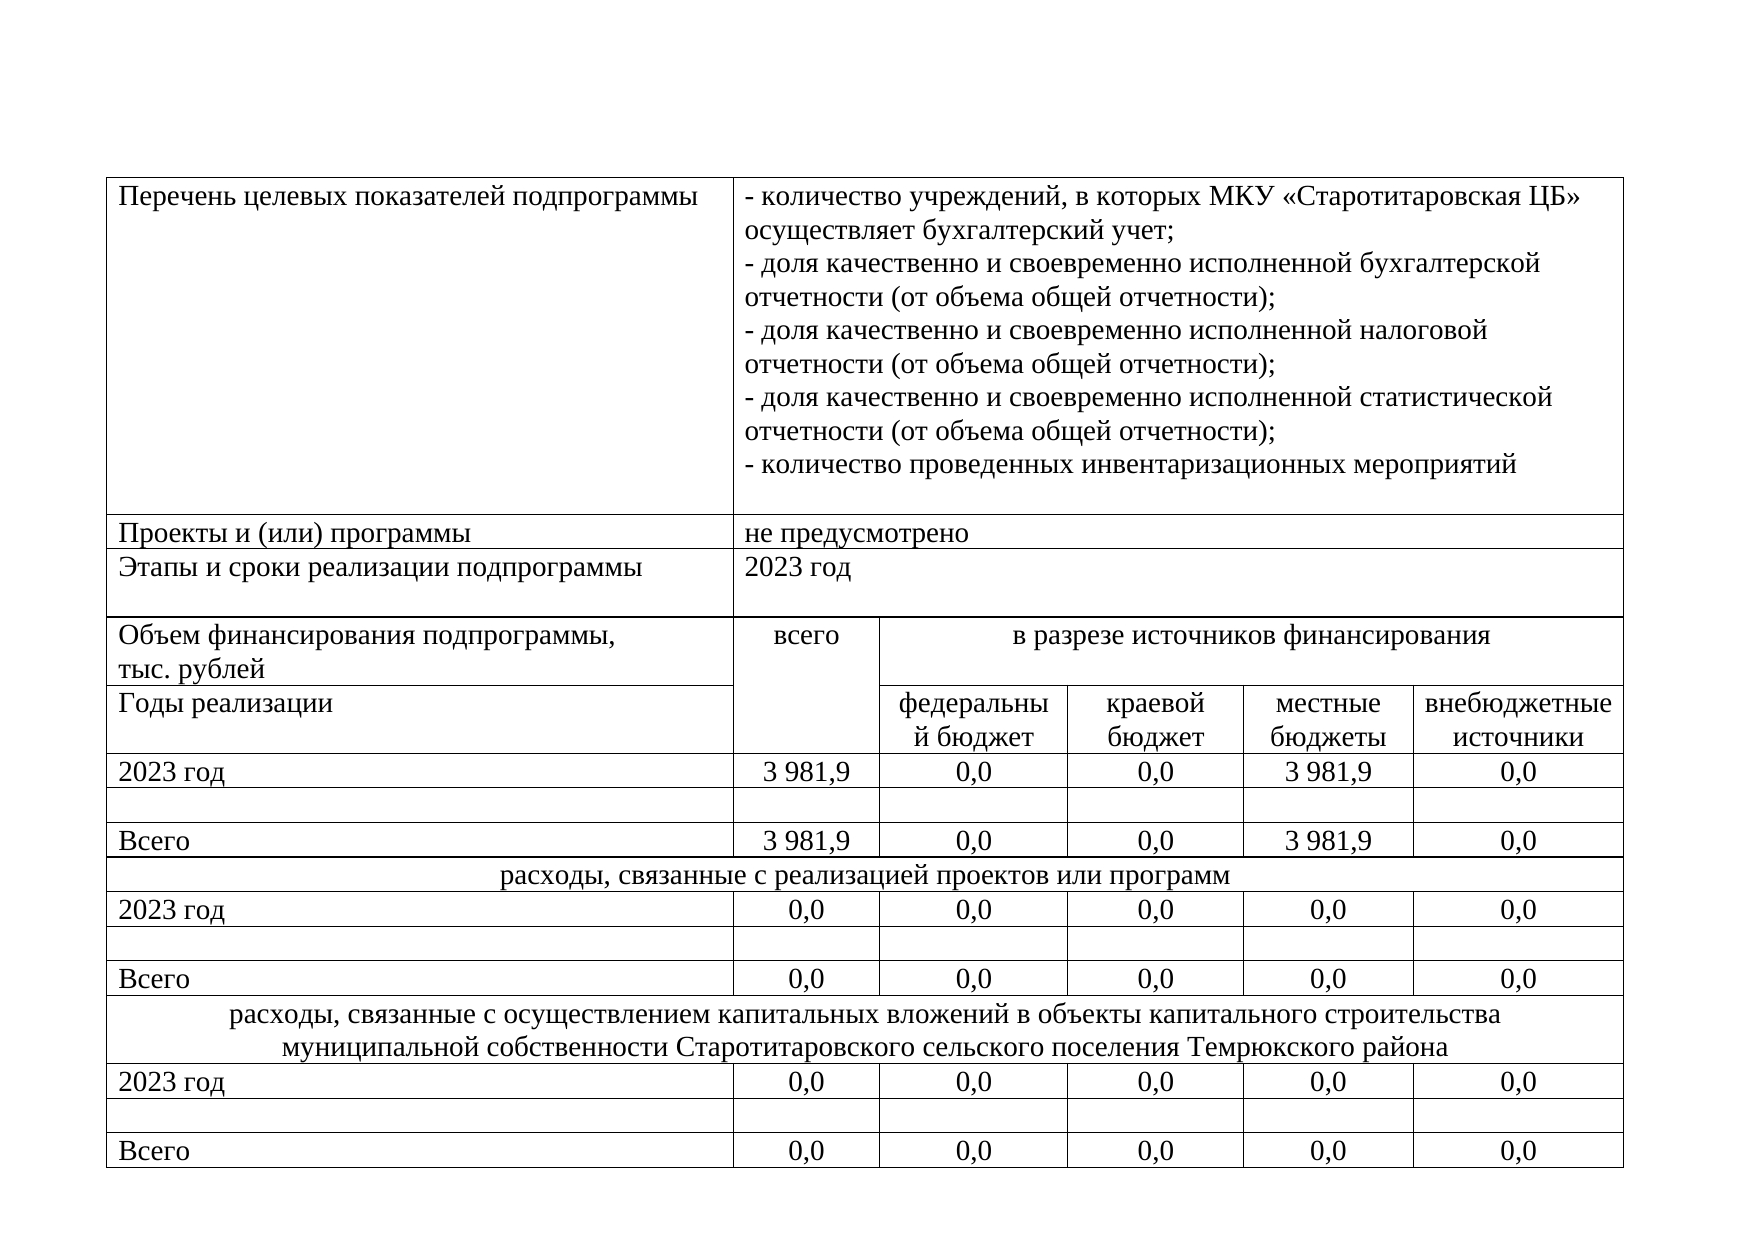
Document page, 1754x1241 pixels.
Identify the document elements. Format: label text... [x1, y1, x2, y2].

table_cell 0,0 [1068, 754, 1243, 787]
table_cell [880, 1099, 1067, 1132]
table_cell 0,0 [1414, 1133, 1623, 1167]
table_cell 3 981,9 [1244, 754, 1413, 787]
table_cell 0,0 [1414, 892, 1623, 926]
table_cell Объем финансирования подпрограммы, тыс. рублей [107, 618, 733, 684]
table_cell Всего [107, 1133, 733, 1167]
table_cell [1068, 1099, 1243, 1132]
table_cell [734, 1099, 879, 1132]
table_cell [107, 927, 733, 960]
table_cell Всего [107, 823, 733, 856]
table_cell 0,0 [1414, 1064, 1623, 1097]
table_cell [1414, 1099, 1623, 1132]
table_cell [1244, 788, 1413, 822]
table_cell [1068, 788, 1243, 822]
table_cell в разрезе источников финансирования [880, 618, 1623, 684]
table_cell [1244, 927, 1413, 960]
table_cell 0,0 [734, 961, 879, 995]
table_cell расходы, связанные с осуществлением капитальных вложений в объекты капитального строительства муниципальной собственности Старотитаровского сельского поселения Темрюкского района [107, 996, 1623, 1063]
table_cell 0,0 [880, 1133, 1067, 1167]
table_cell 3 981,9 [734, 823, 879, 856]
table_cell 0,0 [880, 823, 1067, 856]
table_cell федеральный бюджет [880, 686, 1067, 753]
table_cell Перечень целевых показателей подпрограммы [107, 178, 733, 514]
table_cell 0,0 [734, 1133, 879, 1167]
table_cell 3 981,9 [734, 754, 879, 787]
table_cell 0,0 [1244, 1133, 1413, 1167]
table_cell [734, 927, 879, 960]
table_cell 3 981,9 [1244, 823, 1413, 856]
table_cell 0,0 [880, 892, 1067, 926]
table_cell Всего [107, 961, 733, 995]
table_cell 2023 год [107, 754, 733, 787]
table_cell 0,0 [1414, 823, 1623, 856]
table_cell местные бюджеты [1244, 686, 1413, 753]
table_cell [734, 788, 879, 822]
table_cell 0,0 [1068, 1133, 1243, 1167]
table_cell 0,0 [880, 754, 1067, 787]
table_cell 0,0 [1414, 961, 1623, 995]
table_cell - количество учреждений, в которых МКУ «Старотитаровская ЦБ» осуществляет бухгалтерский учет; - доля качественно и своевременно исполненной бухгалтерской отчетности (от объема общей отчетности); - доля качественно и своевременно исполненной налоговой отчетности (от объема общей отчетности); - доля качественно и своевременно исполненной статистической отчетности (от объема общей отчетности); - количество проведенных инвентаризационных мероприятий [734, 178, 1623, 514]
table_cell 0,0 [1068, 892, 1243, 926]
table_cell краевой бюджет [1068, 686, 1243, 753]
table_cell [107, 1099, 733, 1132]
table_cell Годы реализации [107, 686, 733, 753]
table_cell 0,0 [880, 961, 1067, 995]
table_cell Этапы и сроки реализации подпрограммы [107, 549, 733, 616]
table_cell [1244, 1099, 1413, 1132]
table_cell 0,0 [734, 892, 879, 926]
table_cell 0,0 [1244, 961, 1413, 995]
table_cell 0,0 [1414, 754, 1623, 787]
table_cell 0,0 [1068, 1064, 1243, 1097]
table_cell 0,0 [880, 1064, 1067, 1097]
table_cell 0,0 [1068, 961, 1243, 995]
table_cell расходы, связанные с реализацией проектов или программ [107, 858, 1623, 891]
table_cell 0,0 [734, 1064, 879, 1097]
table_cell 0,0 [1068, 823, 1243, 856]
table_cell [1068, 927, 1243, 960]
table_cell 2023 год [107, 1064, 733, 1097]
table_cell [107, 788, 733, 822]
table_cell [1414, 788, 1623, 822]
table_cell [1414, 927, 1623, 960]
table_cell не предусмотрено [734, 515, 1623, 548]
table_cell [880, 927, 1067, 960]
table_cell Проекты и (или) программы [107, 515, 733, 548]
table_cell 0,0 [1244, 1064, 1413, 1097]
table_cell всего [734, 618, 879, 753]
table_cell [880, 788, 1067, 822]
table_cell 2023 год [734, 549, 1623, 616]
table_cell внебюджетные источники [1414, 686, 1623, 753]
table_cell 2023 год [107, 892, 733, 926]
table_cell 0,0 [1244, 892, 1413, 926]
